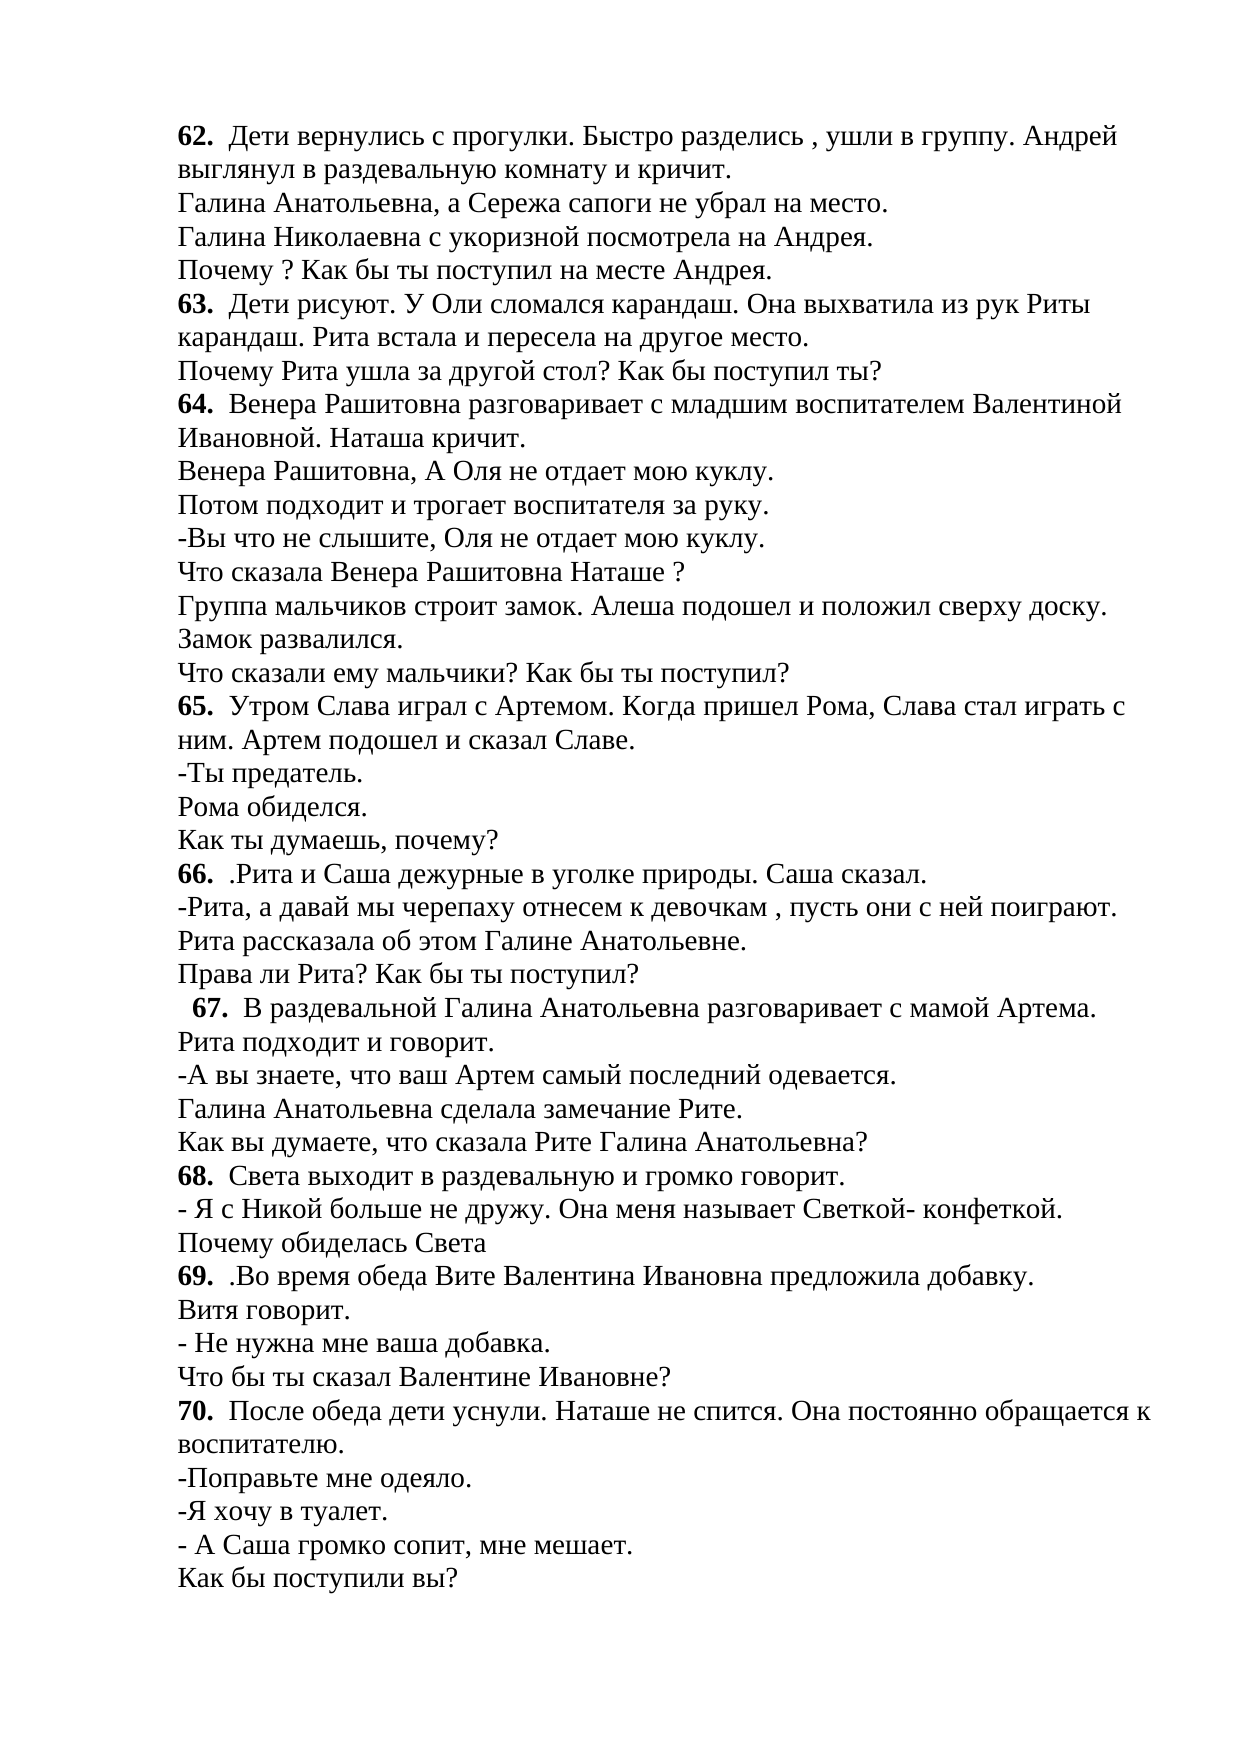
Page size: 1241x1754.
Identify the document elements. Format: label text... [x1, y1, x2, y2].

text 69. .Во время обеда Вите Валентина Ивановна предложила добавку. Витя говорит. - Не нужна мне ваша добавка. Что бы ты сказал Валентине Ивановне? [177, 1258, 1152, 1393]
text 68. Света выходит в раздевальную и громко говорит. - Я с Никой больше не дружу. Она меня называет Светкой- конфеткой. Почему обиделась Света [177, 1158, 1152, 1258]
text 66. .Рита и Саша дежурные в уголке природы. Саша сказал. -Рита, а давай мы черепаху отнесем к девочкам , пусть они с ней поиграют. Рита рассказала об этом Галине Анатольевне. Права ли Рита? Как бы ты поступил? [177, 856, 1152, 990]
text 67. В раздевальной Галина Анатольевна разговаривает с мамой Артема. Рита подходит и говорит. -А вы знаете, что ваш Артем самый последний одевается. Галина Анатольевна сделала замечание Рите. Как вы думаете, что сказала Рите Галина Анатольевна? [177, 990, 1152, 1158]
text 62. Дети вернулись с прогулки. Быстро разделись , ушли в группу. Андрей выглянул в раздевальную комнату и кричит. Галина Анатольевна, а Сережа сапоги не убрал на место. Галина Николаевна с укоризной посмотрела на Андрея. Почему ? Как бы ты поступил на месте Андрея. [177, 118, 1152, 286]
text 65. Утром Слава играл с Артемом. Когда пришел Рома, Слава стал играть с ним. Артем подошел и сказал Славе. -Ты предатель. Рома обиделся. Как ты думаешь, почему? [177, 688, 1152, 856]
text 70. После обеда дети уснули. Наташе не спится. Она постоянно обращается к воспитателю. -Поправьте мне одеяло. -Я хочу в туалет. - А Саша громко сопит, мне мешает. Как бы поступили вы? [177, 1393, 1152, 1594]
text 64. Венера Рашитовна разговаривает с младшим воспитателем Валентиной Ивановной. Наташа кричит. Венера Рашитовна, А Оля не отдает мою куклу. Потом подходит и трогает воспитателя за руку. -Вы что не слышите, Оля не отдает мою куклу. Что сказала Венера Рашитовна Наташе ? Группа мальчиков строит замок. Алеша подошел и положил сверху доску. Замок развалился. Что сказали ему мальчики? Как бы ты поступил? [177, 386, 1152, 688]
text 63. Дети рисуют. У Оли сломался карандаш. Она выхватила из рук Риты карандаш. Рита встала и пересела на другое место. Почему Рита ушла за другой стол? Как бы поступил ты? [177, 286, 1152, 386]
